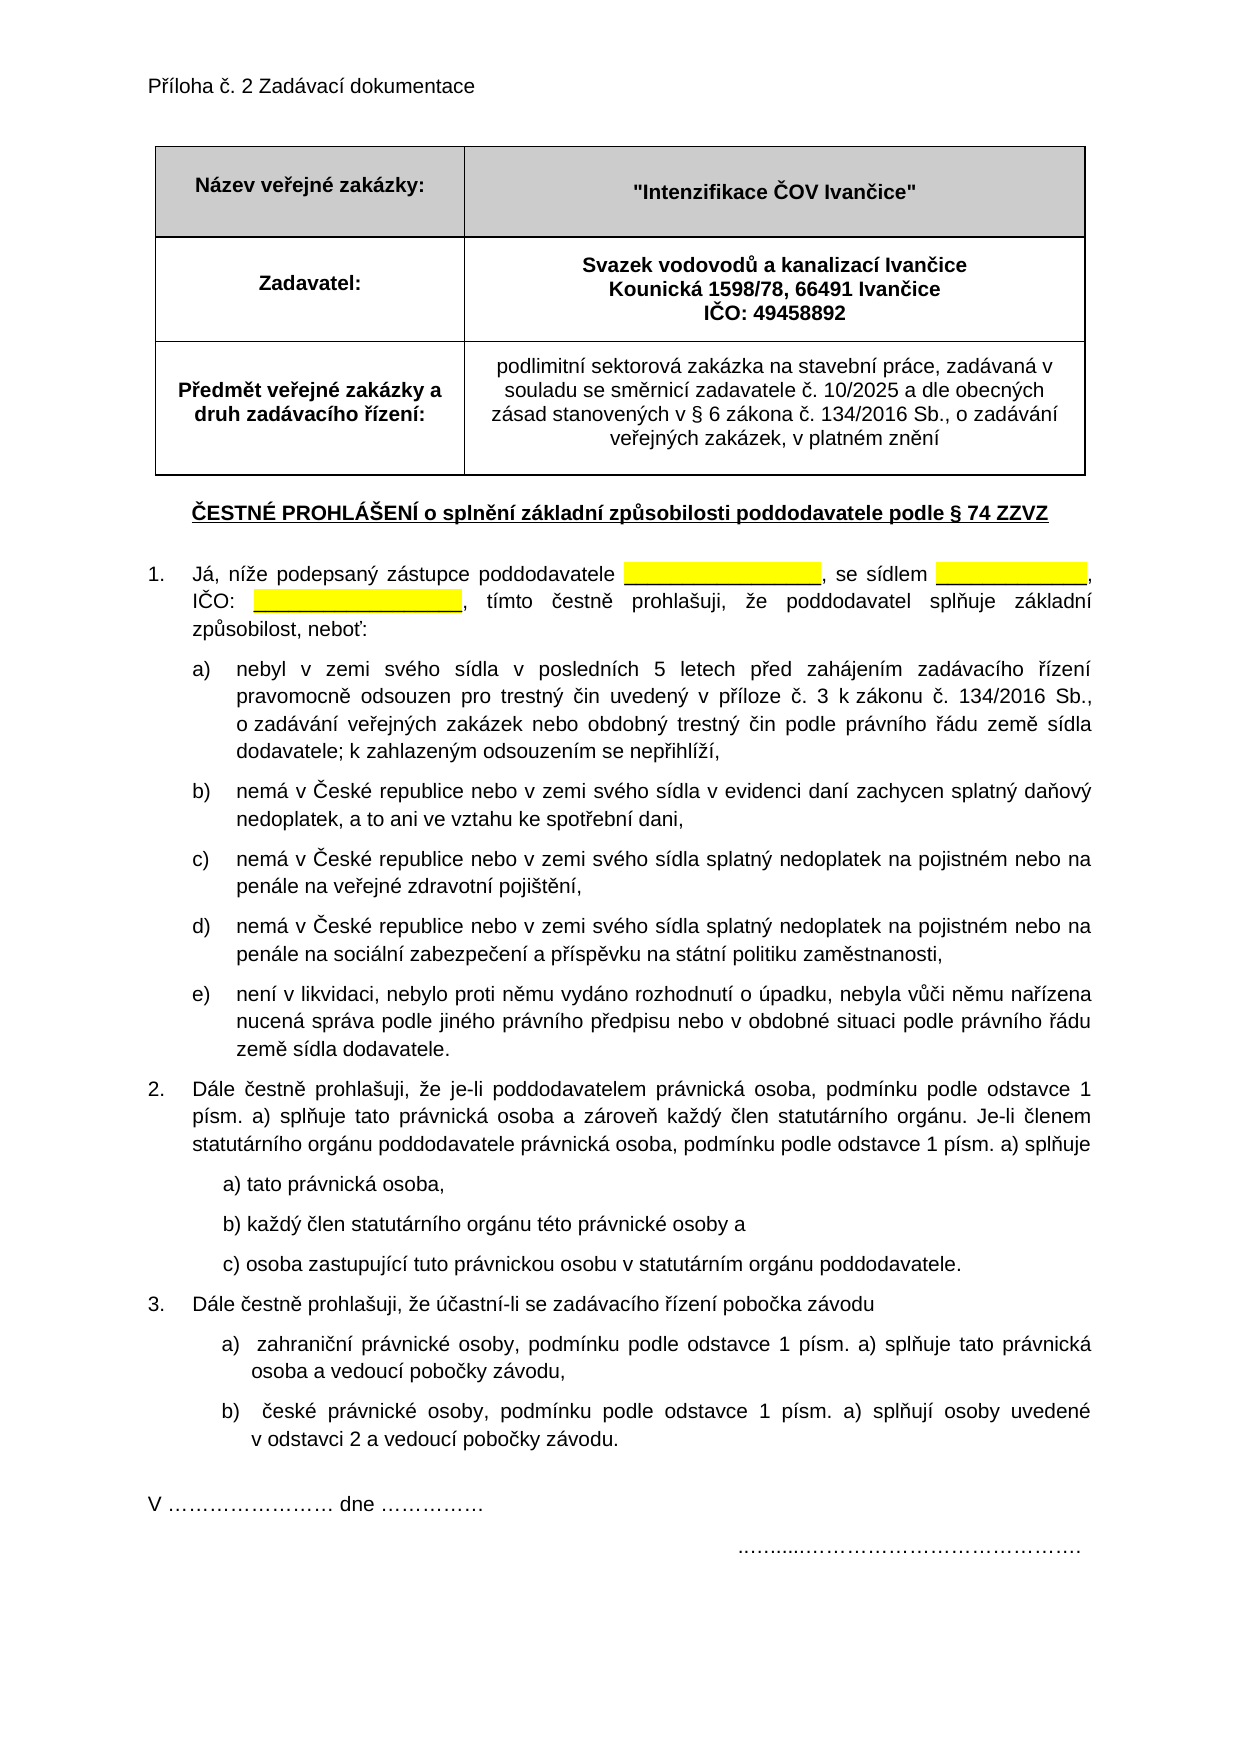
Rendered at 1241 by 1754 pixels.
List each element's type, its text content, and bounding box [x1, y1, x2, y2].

text ČESTNÉ PROHLÁŠENÍ o splnění základní způsobilosti poddodavatele podle § 74 ZZVZ [148, 501, 1093, 524]
text b) každý člen statutárního orgánu této právnické osoby a [223, 1212, 1093, 1236]
table_cell podlimitní sektorová zakázka na stavební práce, zadávaná v souladu se směrnicí zadavatele č. 10/2025 a dle obecných zásad stanovených v § 6 zákona č. 134/2016 Sb., o zadávání veřejných zakázek, v platném znění [465, 342, 1084, 474]
list nemá v České republice nebo v zemi svého sídla splatný nedoplatek na pojistném nebo na penále na sociální zabezpečení a příspěvku na státní politiku zaměstnanosti, [192, 914, 1093, 966]
text V …………………… dne …………… [148, 1492, 1093, 1516]
list nemá v České republice nebo v zemi svého sídla v evidenci daní zachycen splatný daňový nedoplatek, a to ani ve vztahu ke spotřební dani, [192, 779, 1093, 831]
list nebyl v zemi svého sídla v posledních 5 letech před zahájením zadávacího řízení pravomocně odsouzen pro trestný čin uvedený v příloze č. 3 k zákonu č. 134/2016 Sb., o zadávání veřejných zakázek nebo obdobný trestný čin podle právního řádu země sídla dodavatele; k zahlazeným odsouzením se nepřihlíží, [192, 657, 1093, 763]
table_header Název veřejné zakázky: [156, 147, 464, 236]
list není v likvidaci, nebylo proti němu vydáno rozhodnutí o úpadku, nebyla vůči němu nařízena nucená správa podle jiného právního předpisu nebo v obdobné situaci podle právního řádu země sídla dodavatele. [192, 982, 1093, 1061]
text a) tato právnická osoba, [223, 1172, 1093, 1196]
text b) české právnické osoby, podmínku podle odstavce 1 písm. a) splňují osoby uvedené v odstavci 2 a vedoucí pobočky závodu. [221, 1399, 1093, 1451]
list Dále čestně prohlašuji, že účastní-li se zadávacího řízení pobočka závodu [148, 1292, 1093, 1316]
text a) zahraniční právnické osoby, podmínku podle odstavce 1 písm. a) splňuje tato právnická osoba a vedoucí pobočky závodu, [221, 1332, 1093, 1383]
table_cell Předmět veřejné zakázky a druh zadávacího řízení: [156, 342, 464, 474]
text ..…......…………………………………. [148, 1534, 1093, 1558]
list Já, níže podepsaný zástupce poddodavatele _________________, se sídlem _____________, IČO: __________________, tímto čestně prohlašuji, že poddodavatel splňuje základní způsobilost, neboť: [148, 562, 1093, 641]
table_cell Svazek vodovodů a kanalizací Ivančice Kounická 1598/78, 66491 Ivančice IČO: 49458892 [465, 238, 1084, 341]
list nemá v České republice nebo v zemi svého sídla splatný nedoplatek na pojistném nebo na penále na veřejné zdravotní pojištění, [192, 847, 1093, 898]
text c) osoba zastupující tuto právnickou osobu v statutárním orgánu poddodavatele. [223, 1252, 1093, 1276]
table_cell Zadavatel: [156, 238, 464, 341]
table_header "Intenzifikace ČOV Ivančice" [465, 147, 1084, 236]
list Dále čestně prohlašuji, že je-li poddodavatelem právnická osoba, podmínku podle odstavce 1 písm. a) splňuje tato právnická osoba a zároveň každý člen statutárního orgánu. Je-li členem statutárního orgánu poddodavatele právnická osoba, podmínku podle odstavce 1 písm. a) splňuje [148, 1077, 1093, 1156]
